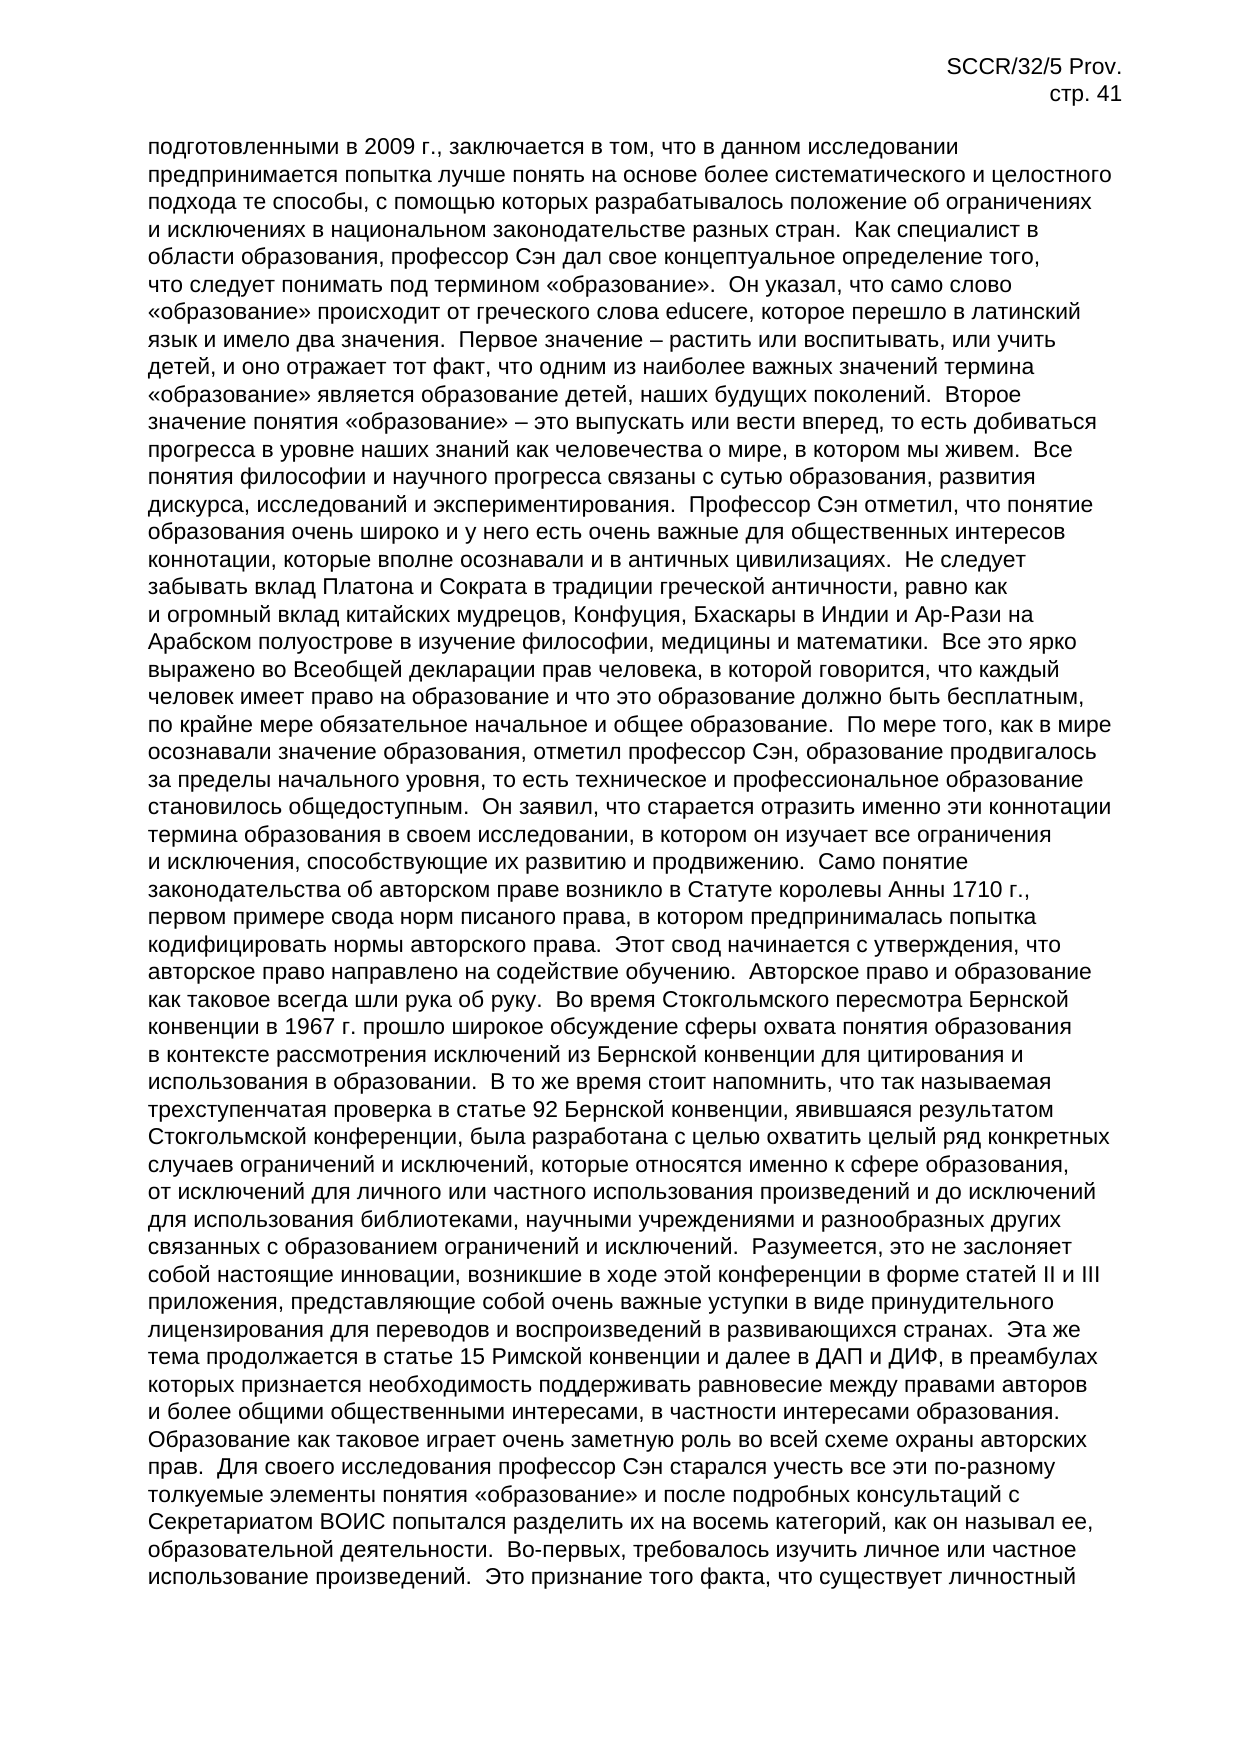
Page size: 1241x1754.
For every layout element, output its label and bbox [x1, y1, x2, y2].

list [148, 132, 1122, 1590]
